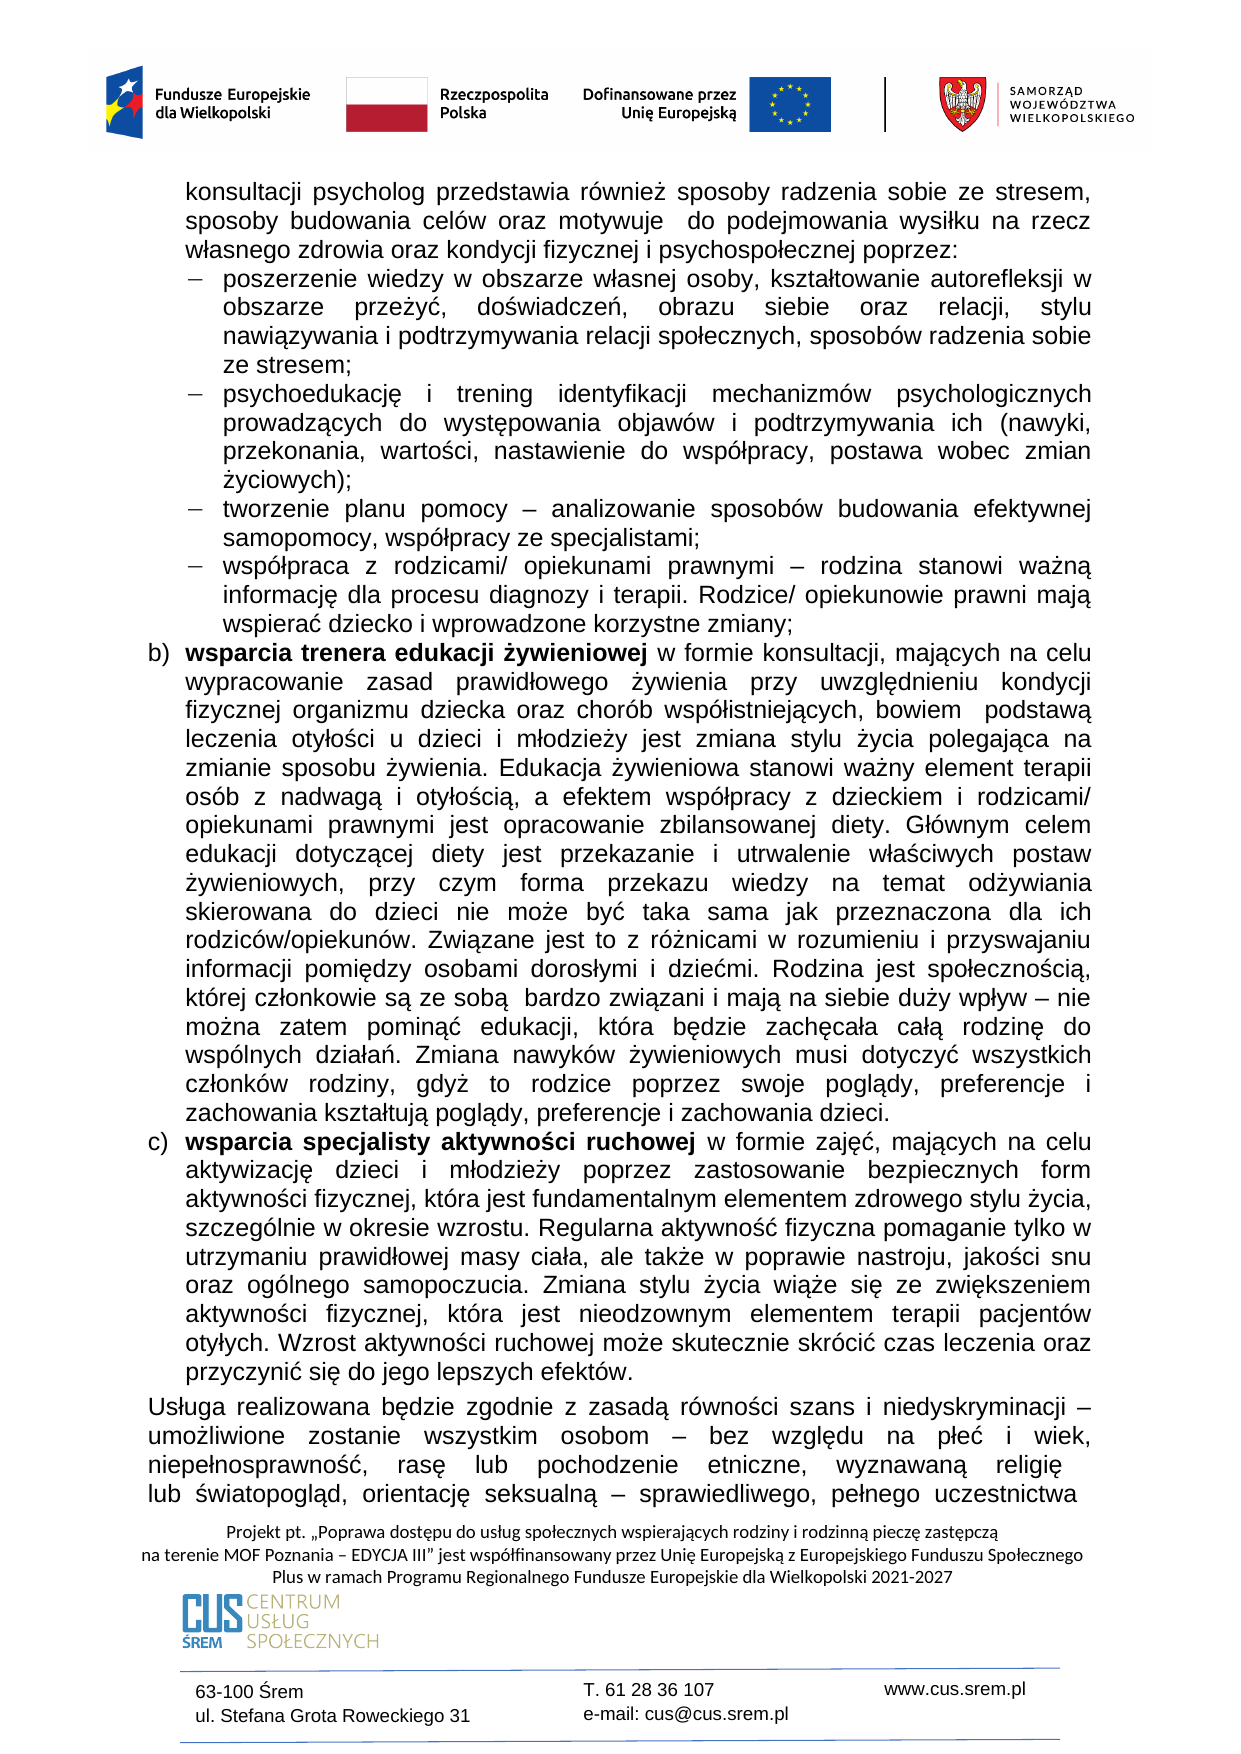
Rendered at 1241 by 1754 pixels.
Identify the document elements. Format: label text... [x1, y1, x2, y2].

list współpraca z rodzicami/ opiekunami prawnymi – rodzina stanowi ważną informację dla procesu diagnozy i terapii. Rodzice/ opiekunowie prawni mają wspierać dziecko i wprowadzone korzystne zmiany; [185, 551, 1093, 638]
picture [88, 47, 1152, 157]
list tworzenie planu pomocy – analizowanie sposobów budowania efektywnej samopomocy, współpracy ze specjalistami; [185, 494, 1093, 551]
list wsparcia specjalisty aktywności ruchowej w formie zajęć, mających na celu aktywizację dzieci i młodzieży poprzez zastosowanie bezpiecznych form aktywności fizycznej, która jest fundamentalnym elementem zdrowego stylu życia, szczególnie w okresie wzrostu. Regularna aktywność fizyczna pomaganie tylko w utrzymaniu prawidłowej masy ciała, ale także w poprawie nastroju, jakości snu oraz ogólnego samopoczucia. Zmiana stylu życia wiąże się ze zwiększeniem aktywności fizycznej, która jest nieodzownym elementem terapii pacjentów otyłych. Wzrost aktywności ruchowej może skutecznie skrócić czas leczenia oraz przyczynić się do jego lepszych efektów. [148, 1126, 1093, 1385]
picture [180, 1588, 380, 1653]
list poszerzenie wiedzy w obszarze własnej osoby, kształtowanie autorefleksji w obszarze przeżyć, doświadczeń, obrazu siebie oraz relacji, stylu nawiązywania i podtrzymywania relacji społecznych, sposobów radzenia sobie ze stresem; [185, 263, 1093, 379]
list wsparcia trenera edukacji żywieniowej w formie konsultacji, mających na celu wypracowanie zasad prawidłowego żywienia przy uwzględnieniu kondycji fizycznej organizmu dziecka oraz chorób współistniejących, bowiem podstawą leczenia otyłości u dzieci i młodzieży jest zmiana stylu życia polegająca na zmianie sposobu żywienia. Edukacja żywieniowa stanowi ważny element terapii osób z nadwagą i otyłością, a efektem współpracy z dzieckiem i rodzicami/ opiekunami prawnymi jest opracowanie zbilansowanej diety. Głównym celem edukacji dotyczącej diety jest przekazanie i utrwalenie właściwych postaw żywieniowych, przy czym forma przekazu wiedzy na temat odżywiania skierowana do dzieci nie może być taka sama jak przeznaczona dla ich rodziców/opiekunów. Związane jest to z różnicami w rozumieniu i przyswajaniu informacji pomiędzy osobami dorosłymi i dziećmi. Rodzina jest społecznością, której członkowie są ze sobą bardzo związani i mają na siebie duży wpływ – nie można zatem pominąć edukacji, która będzie zachęcała całą rodzinę do wspólnych działań. Zmiana nawyków żywieniowych musi dotyczyć wszystkich członków rodziny, gdyż to rodzice poprzez swoje poglądy, preferencje i zachowania kształtują poglądy, preferencje i zachowania dzieci. [148, 638, 1093, 1126]
list psychoedukację i trening identyfikacji mechanizmów psychologicznych prowadzących do występowania objawów i podtrzymywania ich (nawyki, przekonania, wartości, nastawienie do współpracy, postawa wobec zmian życiowych); [185, 379, 1093, 494]
